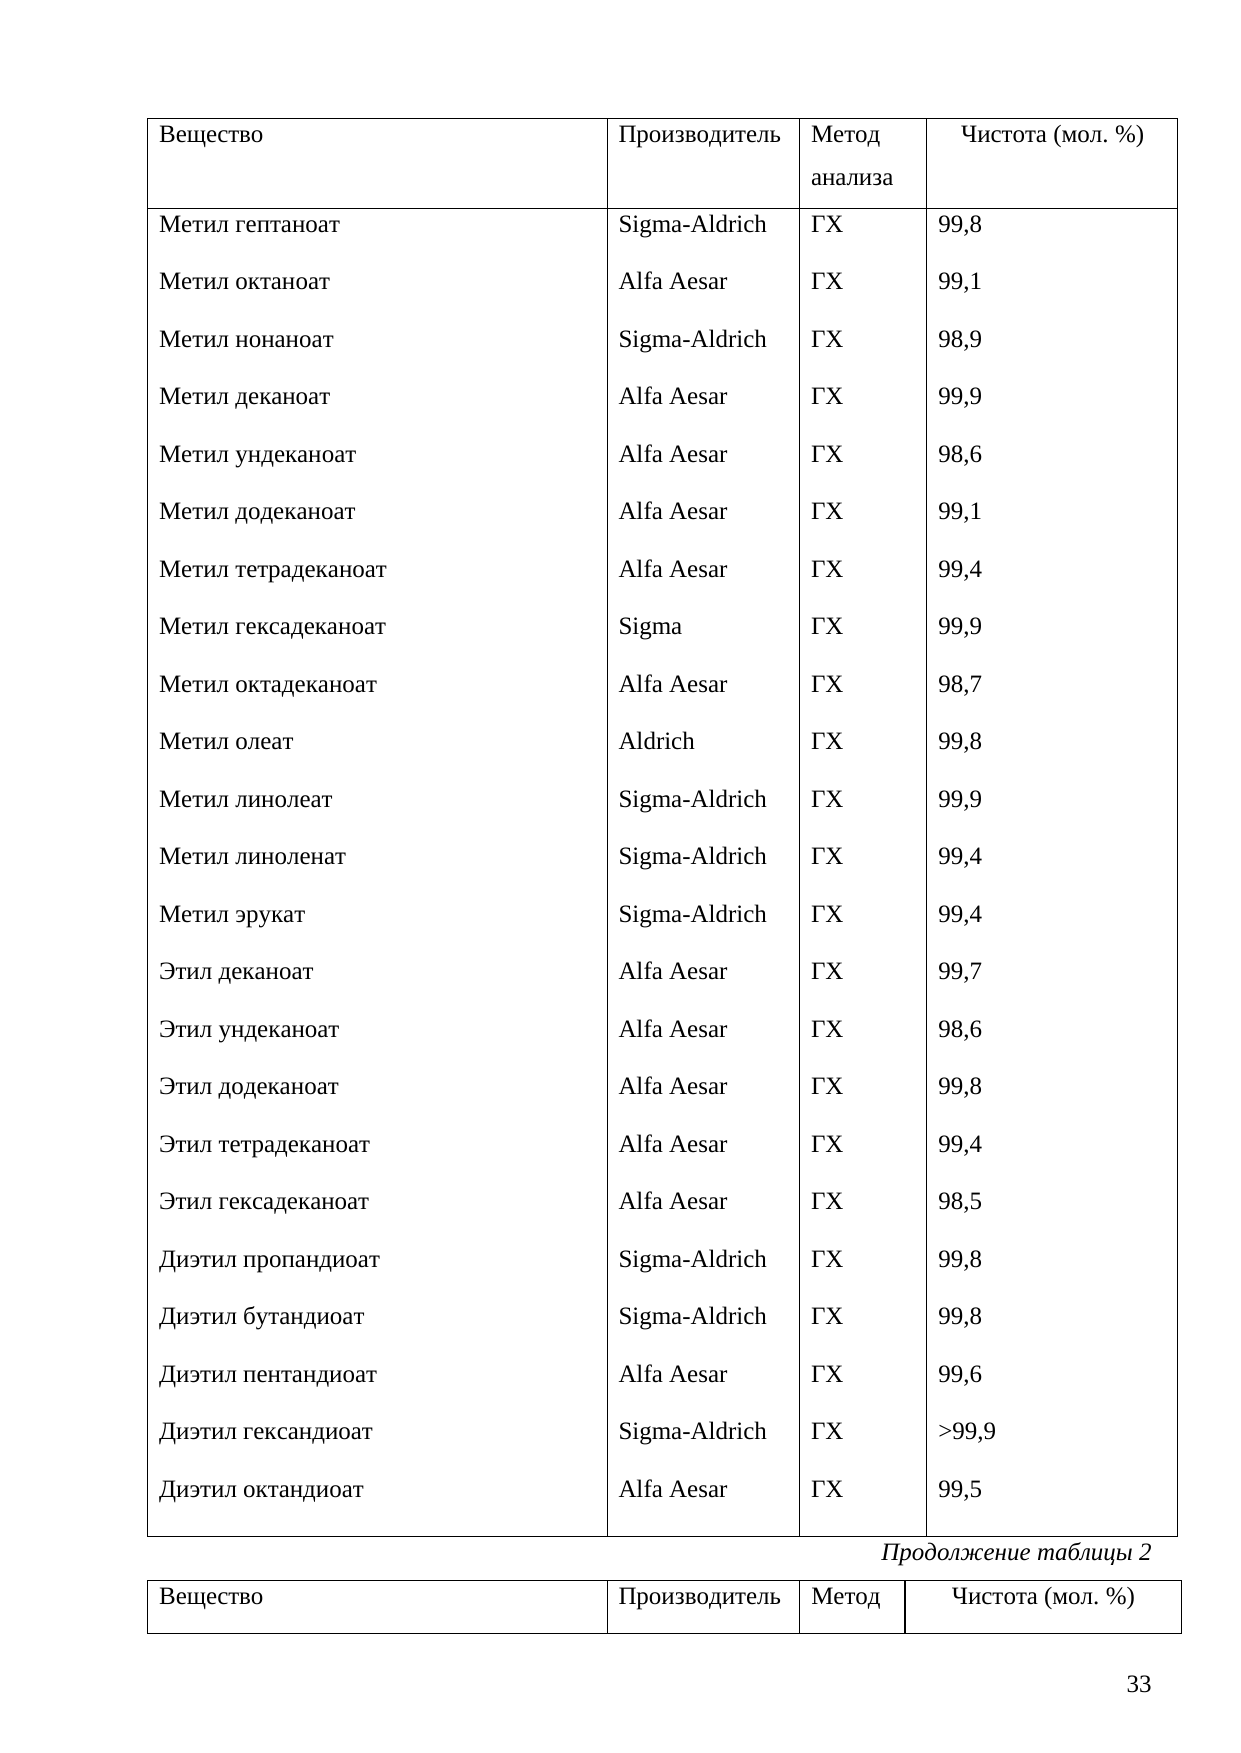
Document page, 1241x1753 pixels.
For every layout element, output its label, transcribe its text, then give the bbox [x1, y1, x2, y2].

table_cell 99,8 99,1 98,9 99,9 98,6 99,1 99,4 99,9 98,7 99,8 99,9 99,4 99,4 99,7 98,6 99,8 99,4 98,5 99,8 99,8 99,6 >99,9 99,5 [927, 209, 1177, 1536]
table_header Метод анализа [800, 119, 926, 208]
table_header Чистота (мол. %) [906, 1581, 1181, 1633]
table_cell ГХ ГХ ГХ ГХ ГХ ГХ ГХ ГХ ГХ ГХ ГХ ГХ ГХ ГХ ГХ ГХ ГХ ГХ ГХ ГХ ГХ ГХ ГХ [800, 209, 926, 1536]
table_cell Метил гептаноат Метил октаноат Метил нонаноат Метил деканоат Метил ундеканоат Метил додеканоат Метил тетрадеканоат Метил гексадеканоат Метил октадеканоат Метил олеат Метил линолеат Метил линоленат Метил эрукат Этил деканоат Этил ундеканоат Этил додеканоат Этил тетрадеканоат Этил гексадеканоат Диэтил пропандиоат Диэтил бутандиоат Диэтил пентандиоат Диэтил гександиоат Диэтил октандиоат [148, 209, 607, 1536]
table_header Вещество [148, 119, 607, 208]
text Продолжение таблицы 2 [148, 1537, 1152, 1566]
table_header Производитель [608, 1581, 799, 1633]
table_cell Sigma-Aldrich Alfa Aesar Sigma-Aldrich Alfa Aesar Alfa Aesar Alfa Aesar Alfa Aesar Sigma Alfa Aesar Aldrich Sigma-Aldrich Sigma-Aldrich Sigma-Aldrich Alfa Aesar Alfa Aesar Alfa Aesar Alfa Aesar Alfa Aesar Sigma-Aldrich Sigma-Aldrich Alfa Aesar Sigma-Aldrich Alfa Aesar [608, 209, 799, 1536]
table_header Вещество [148, 1581, 607, 1633]
table_header Производитель [608, 119, 799, 208]
table_header Метод анализа [800, 1581, 904, 1633]
table_header Чистота (мол. %) [927, 119, 1177, 208]
